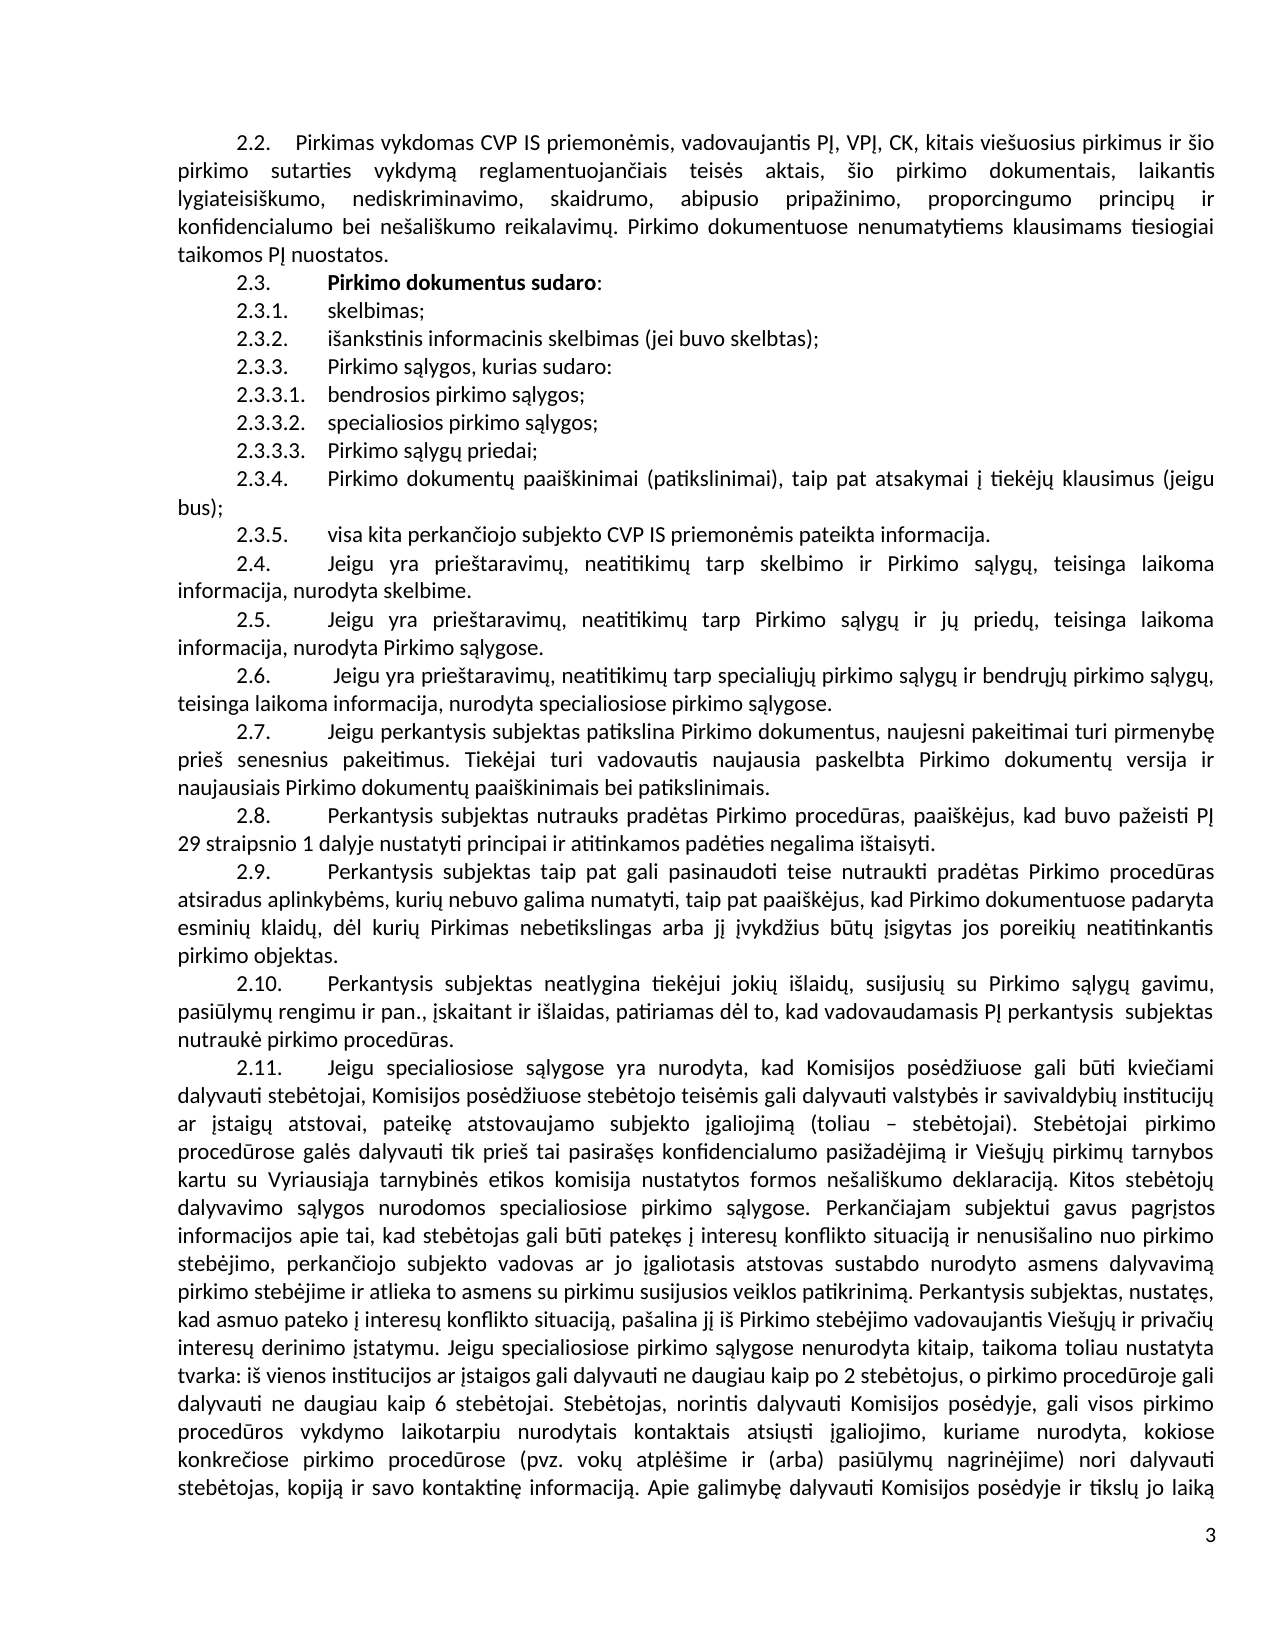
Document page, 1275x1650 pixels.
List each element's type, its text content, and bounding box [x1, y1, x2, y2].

list Perkantysis subjektas nutrauks pradėtas Pirkimo procedūras, paaiškėjus, kad buvo pažeisti PĮ 29 straipsnio 1 dalyje nustatyti principai ir atitinkamos padėties negalima ištaisyti. [177, 801, 1216, 857]
list Jeigu yra prieštaravimų, neatitikimų tarp skelbimo ir Pirkimo sąlygų, teisinga laikoma informacija, nurodyta skelbime. [177, 549, 1216, 605]
list Pirkimo sąlygų priedai; [236, 437, 1216, 464]
list Pirkimas vykdomas CVP IS priemonėmis, vadovaujantis PĮ, VPĮ, CK, kitais viešuosius pirkimus ir šio pirkimo sutarties vykdymą reglamentuojančiais teisės aktais, šio pirkimo dokumentais, laikantis lygiateisiškumo, nediskriminavimo, skaidrumo, abipusio pripažinimo, proporcingumo principų ir konfidencialumo bei nešališkumo reikalavimų. Pirkimo dokumentuose nenumatytiems klausimams tiesiogiai taikomos PĮ nuostatos. [177, 128, 1216, 268]
list skelbimas; [177, 296, 1216, 324]
list Perkantysis subjektas neatlygina tiekėjui jokių išlaidų, susijusių su Pirkimo sąlygų gavimu, pasiūlymų rengimu ir pan., įskaitant ir išlaidas, patiriamas dėl to, kad vadovaudamasis PĮ perkantysis subjektas nutraukė pirkimo procedūras. [177, 969, 1216, 1053]
list Jeigu perkantysis subjektas patikslina Pirkimo dokumentus, naujesni pakeitimai turi pirmenybę prieš senesnius pakeitimus. Tiekėjai turi vadovautis naujausia paskelbta Pirkimo dokumentų versija ir naujausiais Pirkimo dokumentų paaiškinimais bei patikslinimais. [177, 717, 1216, 801]
list Pirkimo dokumentus sudaro: [177, 268, 1216, 296]
list Jeigu yra prieštaravimų, neatitikimų tarp Pirkimo sąlygų ir jų priedų, teisinga laikoma informacija, nurodyta Pirkimo sąlygose. [177, 605, 1216, 661]
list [177, 1053, 1216, 1501]
list bendrosios pirkimo sąlygos; [236, 381, 1216, 408]
list išankstinis informacinis skelbimas (jei buvo skelbtas); [177, 324, 1216, 352]
list Jeigu yra prieštaravimų, neatitikimų tarp specialiųjų pirkimo sąlygų ir bendrųjų pirkimo sąlygų, teisinga laikoma informacija, nurodyta specialiosiose pirkimo sąlygose. [177, 661, 1216, 717]
list visa kita perkančiojo subjekto CVP IS priemonėmis pateikta informacija. [177, 521, 1216, 549]
list specialiosios pirkimo sąlygos; [236, 408, 1216, 437]
list Pirkimo sąlygos, kurias sudaro: [177, 352, 1216, 381]
list Perkantysis subjektas taip pat gali pasinaudoti teise nutraukti pradėtas Pirkimo procedūras atsiradus aplinkybėms, kurių nebuvo galima numatyti, taip pat paaiškėjus, kad Pirkimo dokumentuose padaryta esminių klaidų, dėl kurių Pirkimas nebetikslingas arba jį įvykdžius būtų įsigytas jos poreikių neatitinkantis pirkimo objektas. [177, 857, 1216, 969]
list Pirkimo dokumentų paaiškinimai (patikslinimai), taip pat atsakymai į tiekėjų klausimus (jeigu bus); [177, 464, 1216, 521]
